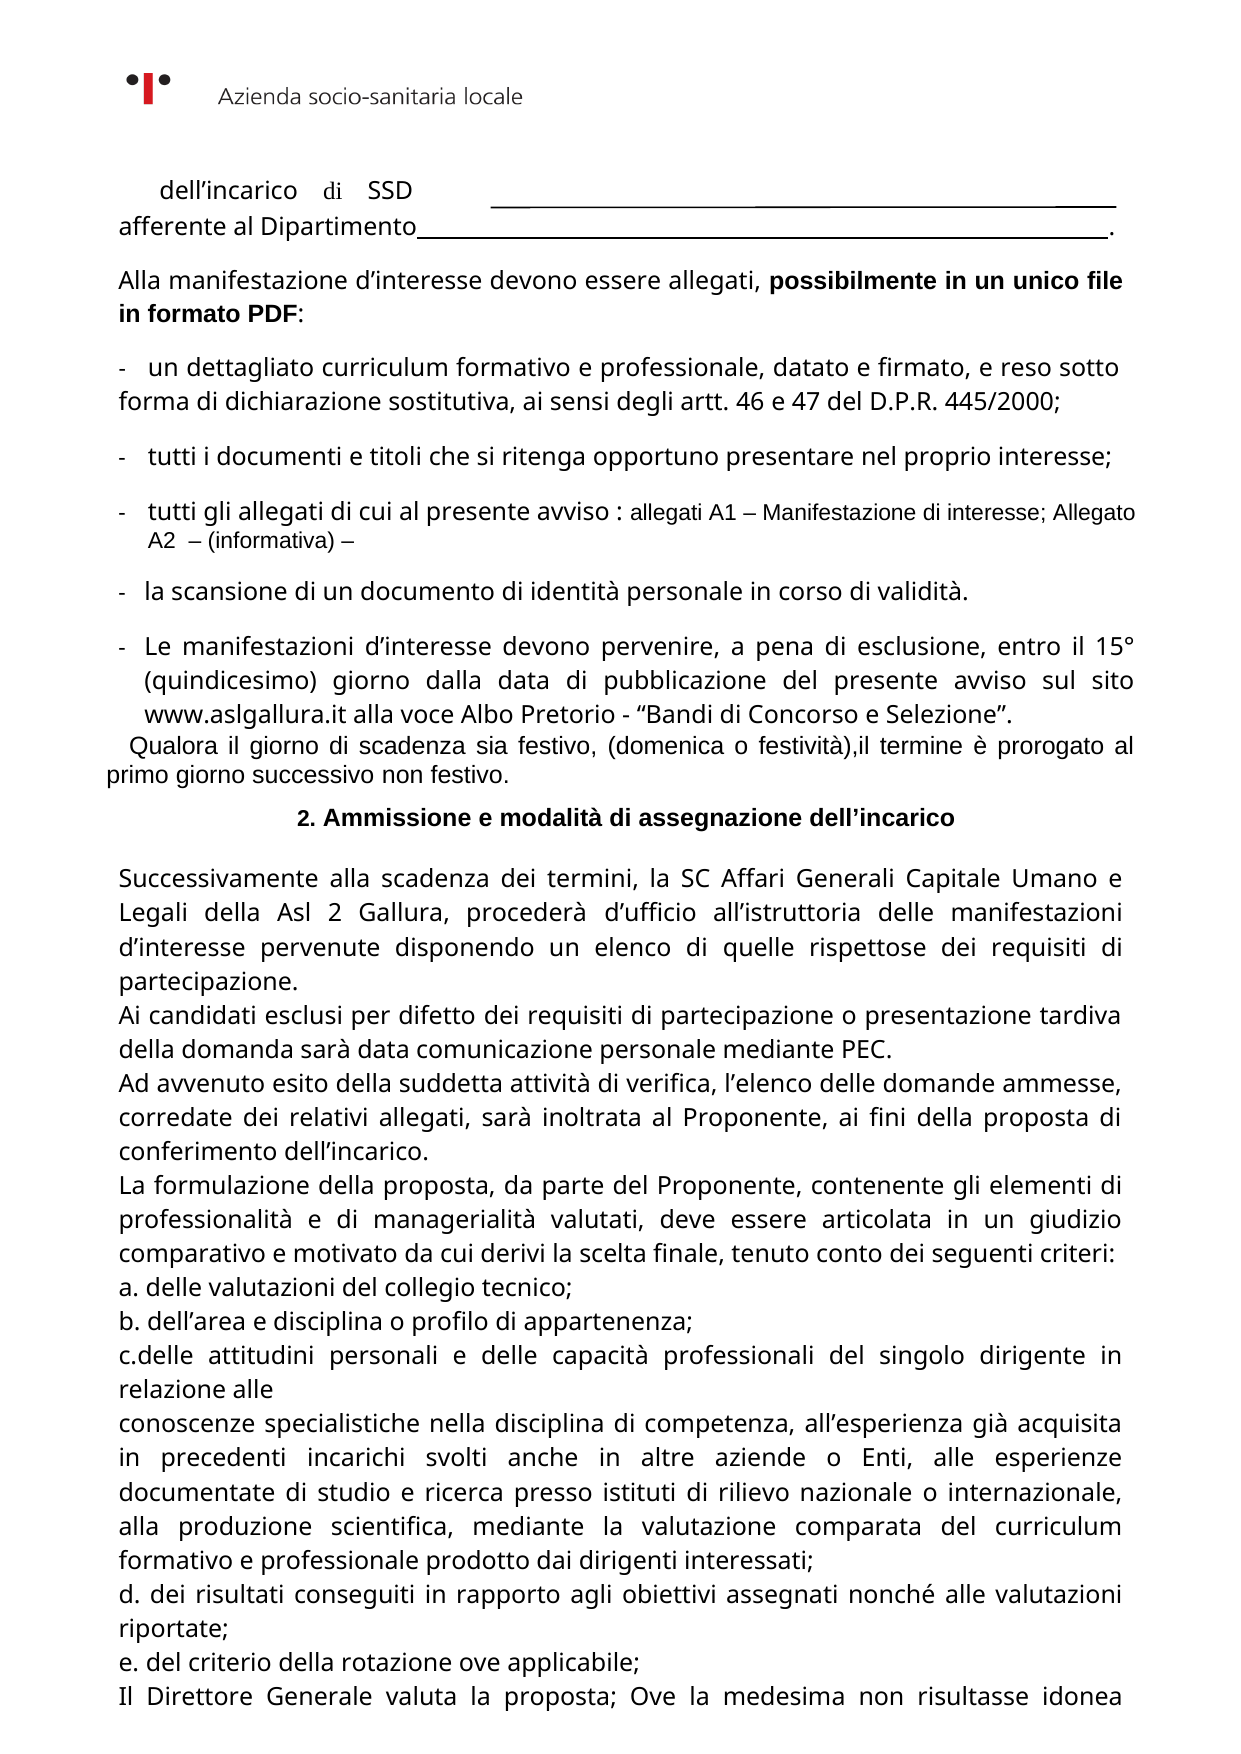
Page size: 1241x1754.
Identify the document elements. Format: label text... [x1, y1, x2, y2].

list tutti gli allegati di cui al presente avviso : allegati A1 – Manifestazione di interesse; Allegato A2 – (informativa) – [118, 493, 1136, 553]
text La formulazione della proposta, da parte del Proponente, contenente gli elementi di professionalità e di managerialità valutati, deve essere articolata in un giudizio comparativo e motivato da cui derivi la scelta finale, tenuto conto dei seguenti criteri: [118, 1168, 1123, 1270]
picture [106, 73, 525, 113]
list Le manifestazioni d’interesse devono pervenire, a pena di esclusione, entro il 15° (quindicesimo) giorno dalla data di pubblicazione del presente avviso sul sito www.aslgallura.it alla voce Albo Pretorio - “Bandi di Concorso e Selezione”. [118, 629, 1136, 731]
subtitle Ammissione e modalità di assegnazione dell’incarico [297, 803, 1136, 832]
text Ad avvenuto esito della suddetta attività di verifica, l’elenco delle domande ammesse, corredate dei relativi allegati, sarà inoltrata al Proponente, ai fini della proposta di conferimento dell’incarico. [118, 1065, 1123, 1168]
text b. dell’area e disciplina o profilo di appartenenza; [118, 1304, 1123, 1338]
text c.delle attitudini personali e delle capacità professionali del singolo dirigente in relazione alle [118, 1338, 1123, 1406]
list un dettagliato curriculum formativo e professionale, datato e firmato, e reso sotto forma di dichiarazione sostitutiva, ai sensi degli artt. 46 e 47 del D.P.R. 445/2000; [118, 350, 1123, 418]
text Alla manifestazione d’interesse devono essere allegati, possibilmente in un unico file in formato PDF: [118, 263, 1123, 329]
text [118, 173, 1123, 207]
text d. dei risultati conseguiti in rapporto agli obiettivi assegnati nonché alle valutazioni riportate; [118, 1576, 1123, 1644]
text afferente al Dipartimento . [118, 209, 1136, 243]
text conoscenze specialistiche nella disciplina di competenza, all’esperienza già acquisita in precedenti incarichi svolti anche in altre aziende o Enti, alle esperienze documentate di studio e ricerca presso istituti di rilievo nazionale o internazionale, alla produzione scientifica, mediante la valutazione comparata del curriculum formativo e professionale prodotto dai dirigenti interessati; [118, 1406, 1123, 1576]
text e. del criterio della rotazione ove applicabile; [118, 1644, 1123, 1678]
text Qualora il giorno di scadenza sia festivo, (domenica o festività),il termine è prorogato al primo giorno successivo non festivo. [106, 731, 1136, 788]
list tutti i documenti e titoli che si ritenga opportuno presentare nel proprio interesse; [118, 438, 1136, 473]
text a. delle valutazioni del collegio tecnico; [118, 1270, 1123, 1304]
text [118, 1678, 1123, 1713]
list la scansione di un documento di identità personale in corso di validità. [118, 574, 1136, 608]
text Ai candidati esclusi per difetto dei requisiti di partecipazione o presentazione tardiva della domanda sarà data comunicazione personale mediante PEC. [118, 997, 1123, 1065]
text Successivamente alla scadenza dei termini, la SC Affari Generali Capitale Umano e Legali della Asl 2 Gallura, procederà d’ufficio all’istruttoria delle manifestazioni d’interesse pervenute disponendo un elenco di quelle rispettose dei requisiti di partecipazione. [118, 861, 1123, 997]
